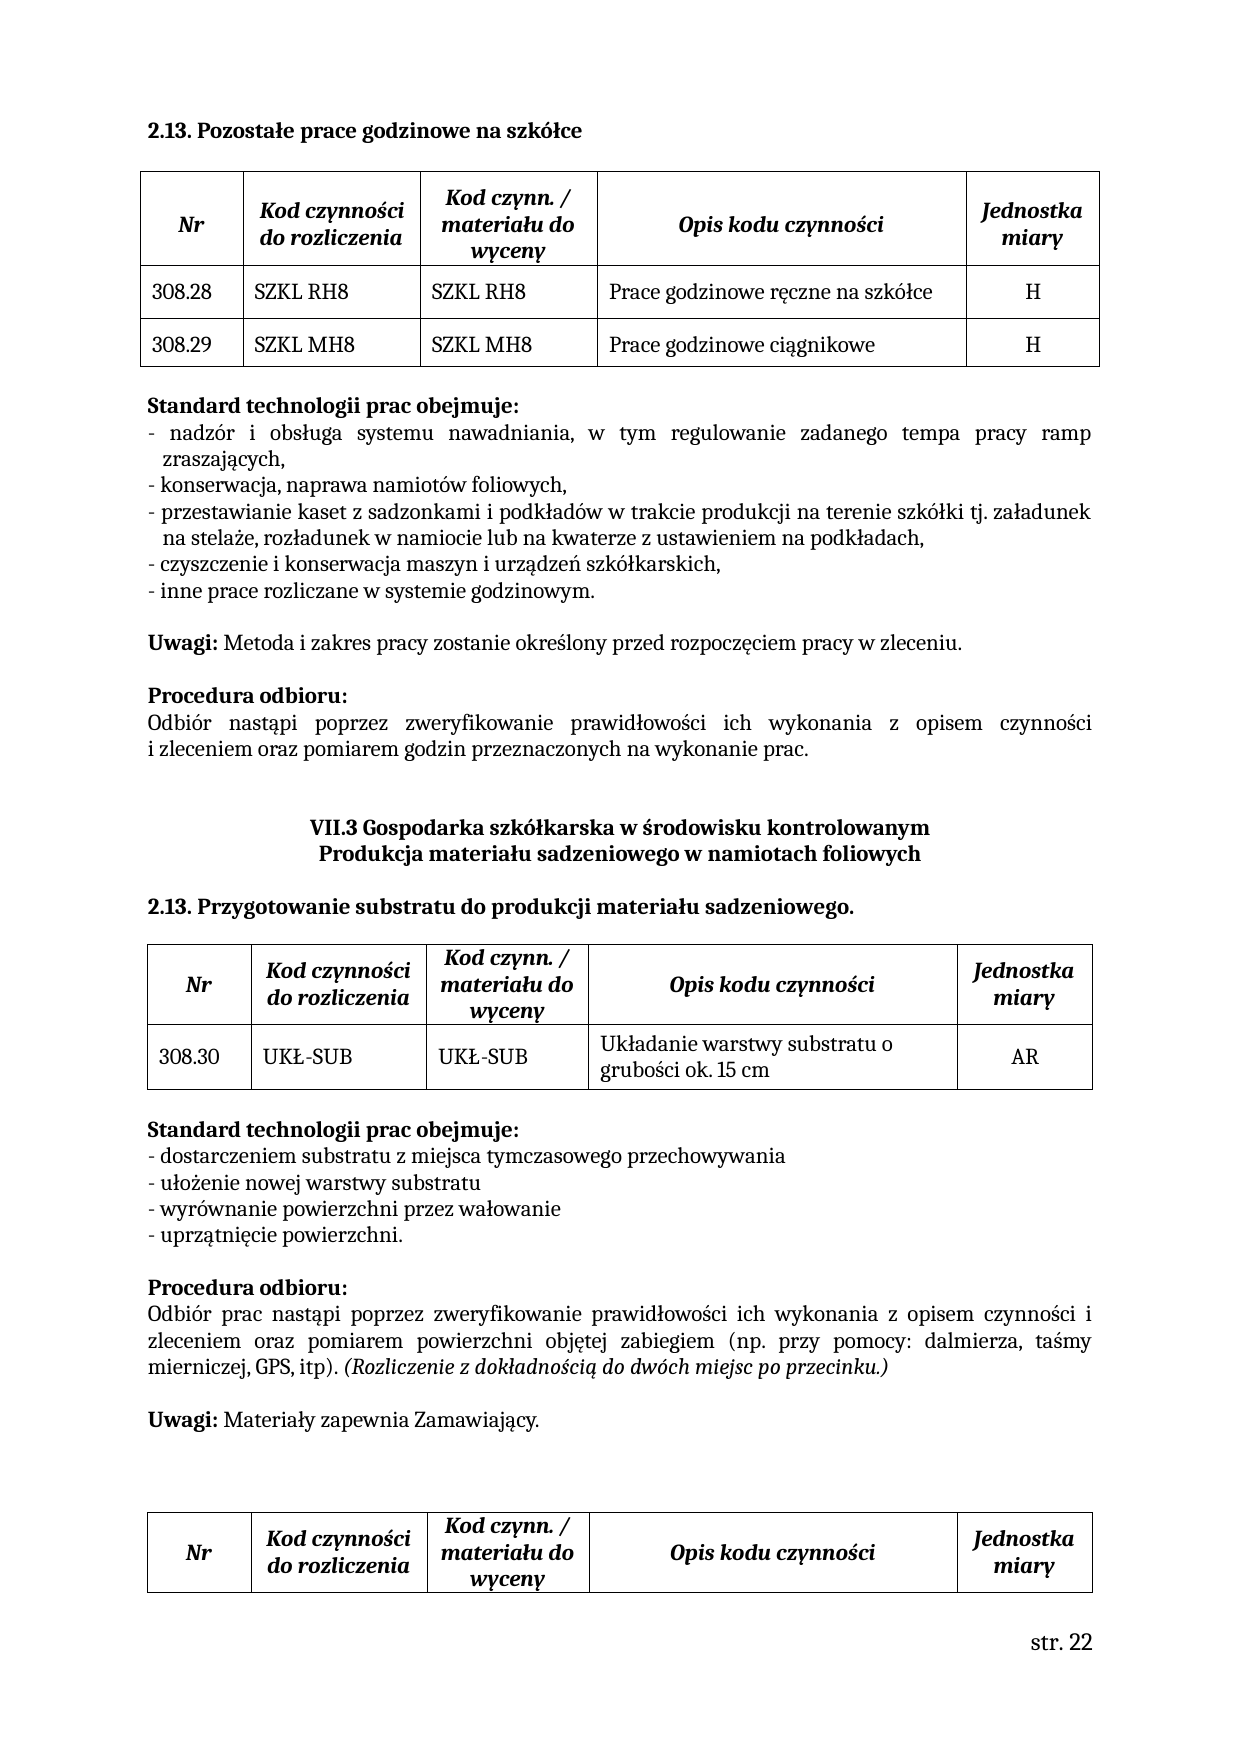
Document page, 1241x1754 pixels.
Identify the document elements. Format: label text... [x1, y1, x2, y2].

text Uwagi: Materiały zapewnia Zamawiający. [148, 1407, 1093, 1433]
text Procedura odbioru: [148, 1275, 1093, 1301]
table_header Kod czynn. / materiału do wyceny [428, 1513, 589, 1592]
table_header Kod czynn. / materiału do wyceny [421, 172, 597, 265]
text Procedura odbioru: [148, 683, 1093, 709]
table_cell 308.28 [141, 266, 243, 318]
table_header Kod czynności do rozliczenia [244, 172, 420, 265]
table_cell UKŁ-SUB [252, 1025, 426, 1089]
text - dostarczeniem substratu z miejsca tymczasowego przechowywania [148, 1143, 1093, 1169]
table_cell SZKL MH8 [421, 319, 597, 366]
text Produkcja materiału sadzeniowego w namiotach foliowych [148, 841, 1093, 867]
table_header Jednostka miary [958, 1513, 1092, 1592]
text - inne prace rozliczane w systemie godzinowym. [148, 577, 1093, 604]
text 2.13. Pozostałe prace godzinowe na szkółce [148, 118, 1093, 144]
text - przestawianie kaset z sadzonkami i podkładów w trakcie produkcji na terenie szkółki tj. załadunek na stelaże, rozładunek w namiocie lub na kwaterze z ustawieniem na podkładach, [148, 498, 1093, 551]
table_cell Prace godzinowe ciągnikowe [598, 319, 966, 366]
table_cell 308.30 [148, 1025, 251, 1089]
table_cell Układanie warstwy substratu o grubości ok. 15 cm [589, 1025, 957, 1089]
table_header Nr [141, 172, 243, 265]
table_header Nr [148, 945, 251, 1024]
text - nadzór i obsługa systemu nawadniania, w tym regulowanie zadanego tempa pracy ramp zraszających, [148, 419, 1093, 472]
text VII.3 Gospodarka szkółkarska w środowisku kontrolowanym [148, 815, 1093, 841]
table_cell H [967, 266, 1099, 318]
table_header Opis kodu czynności [590, 1513, 957, 1592]
text 2.13. Przygotowanie substratu do produkcji materiału sadzeniowego. [148, 894, 1093, 944]
table_header Jednostka miary [967, 172, 1099, 265]
text - ułożenie nowej warstwy substratu [148, 1169, 1093, 1196]
table_cell SZKL RH8 [244, 266, 420, 318]
table_header Opis kodu czynności [589, 945, 957, 1024]
table_cell Prace godzinowe ręczne na szkółce [598, 266, 966, 318]
text - czyszczenie i konserwacja maszyn i urządzeń szkółkarskich, [148, 551, 1093, 577]
text Odbiór prac nastąpi poprzez zweryfikowanie prawidłowości ich wykonania z opisem czynności i zleceniem oraz pomiarem powierzchni objętej zabiegiem (np. przy pomocy: dalmierza, taśmy mierniczej, GPS, itp). (Rozliczenie z dokładnością do dwóch miejsc po przecinku.) [148, 1301, 1093, 1380]
table_cell SZKL RH8 [421, 266, 597, 318]
text Odbiór nastąpi poprzez zweryfikowanie prawidłowości ich wykonania z opisem czynności i zleceniem oraz pomiarem godzin przeznaczonych na wykonanie prac. [148, 709, 1093, 762]
text - uprzątnięcie powierzchni. [148, 1222, 1093, 1248]
table_header Nr [148, 1513, 251, 1592]
table_cell H [967, 319, 1099, 366]
table_header Kod czynn. / materiału do wyceny [427, 945, 588, 1024]
table_cell UKŁ-SUB [427, 1025, 588, 1089]
table_header Opis kodu czynności [598, 172, 966, 265]
table_cell SZKL MH8 [244, 319, 420, 366]
table_cell 308.29 [141, 319, 243, 366]
text - wyrównanie powierzchni przez wałowanie [148, 1196, 1093, 1222]
table_header Kod czynności do rozliczenia [252, 945, 426, 1024]
text Uwagi: Metoda i zakres pracy zostanie określony przed rozpoczęciem pracy w zleceniu. [148, 630, 1093, 657]
text - konserwacja, naprawa namiotów foliowych, [148, 472, 1093, 498]
table_cell AR [958, 1025, 1092, 1089]
table_header Kod czynności do rozliczenia [252, 1513, 427, 1592]
text Standard technologii prac obejmuje: [148, 393, 1093, 419]
table_header Jednostka miary [958, 945, 1092, 1024]
text Standard technologii prac obejmuje: [148, 1117, 1093, 1143]
